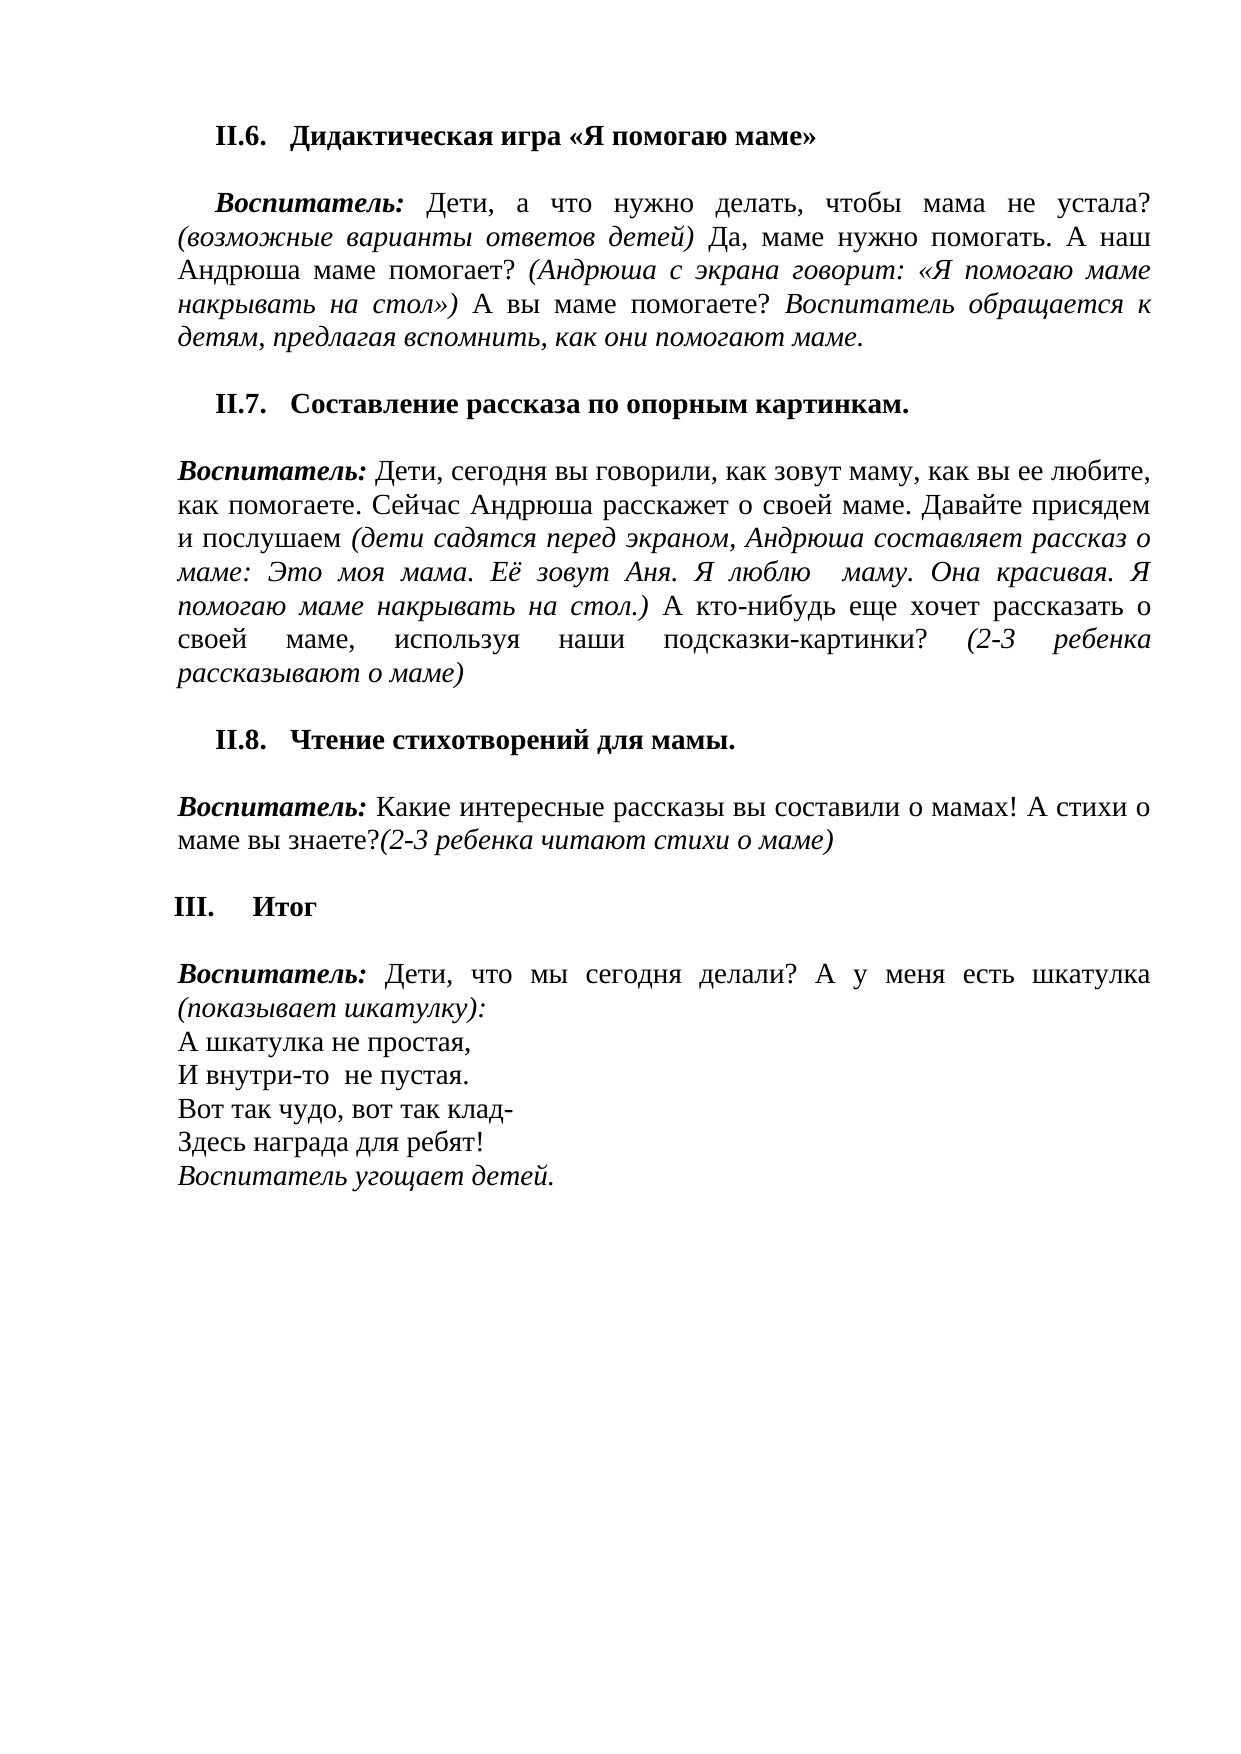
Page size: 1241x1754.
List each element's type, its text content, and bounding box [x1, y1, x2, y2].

list Итог [215, 889, 1152, 923]
text Воспитатель: Дети, а что нужно делать, чтобы мама не устала? (возможные варианты ответов детей) Да, маме нужно помогать. А наш Андрюша маме помогает? (Андрюша с экрана говорит: «Я помогаю маме накрывать на стол») А вы маме помогаете? Воспитатель обращается к детям, предлагая вспомнить, как они помогают маме. [177, 185, 1152, 353]
text А шкатулка не простая, [177, 1024, 1152, 1057]
text Воспитатель: Дети, сегодня вы говорили, как зовут маму, как вы ее любите, как помогаете. Сейчас Андрюша расскажет о своей маме. Давайте присядем и послушаем (дети садятся перед экраном, Андрюша составляет рассказ о маме: Это моя мама. Её зовут Аня. Я люблю маму. Она красивая. Я помогаю маме накрывать на стол.) А кто-нибудь еще хочет рассказать о своей маме, используя наши подсказки-картинки? (2-3 ребенка рассказывают о маме) [177, 453, 1152, 688]
text Воспитатель угощает детей. [177, 1158, 1152, 1191]
list Дидактическая игра «Я помогаю маме» [215, 118, 1152, 152]
text Вот так чудо, вот так клад- [177, 1091, 1152, 1124]
text Воспитатель: Дети, что мы сегодня делали? А у меня есть шкатулка (показывает шкатулку): [177, 957, 1152, 1024]
text Воспитатель: Какие интересные рассказы вы составили о мамах! А стихи о маме вы знаете?(2-3 ребенка читают стихи о маме) [177, 789, 1152, 856]
text Здесь награда для ребят! [177, 1124, 1152, 1158]
text И внутри-то не пустая. [177, 1057, 1152, 1091]
list Чтение стихотворений для мамы. [215, 722, 1152, 755]
list Составление рассказа по опорным картинкам. [215, 386, 1152, 420]
